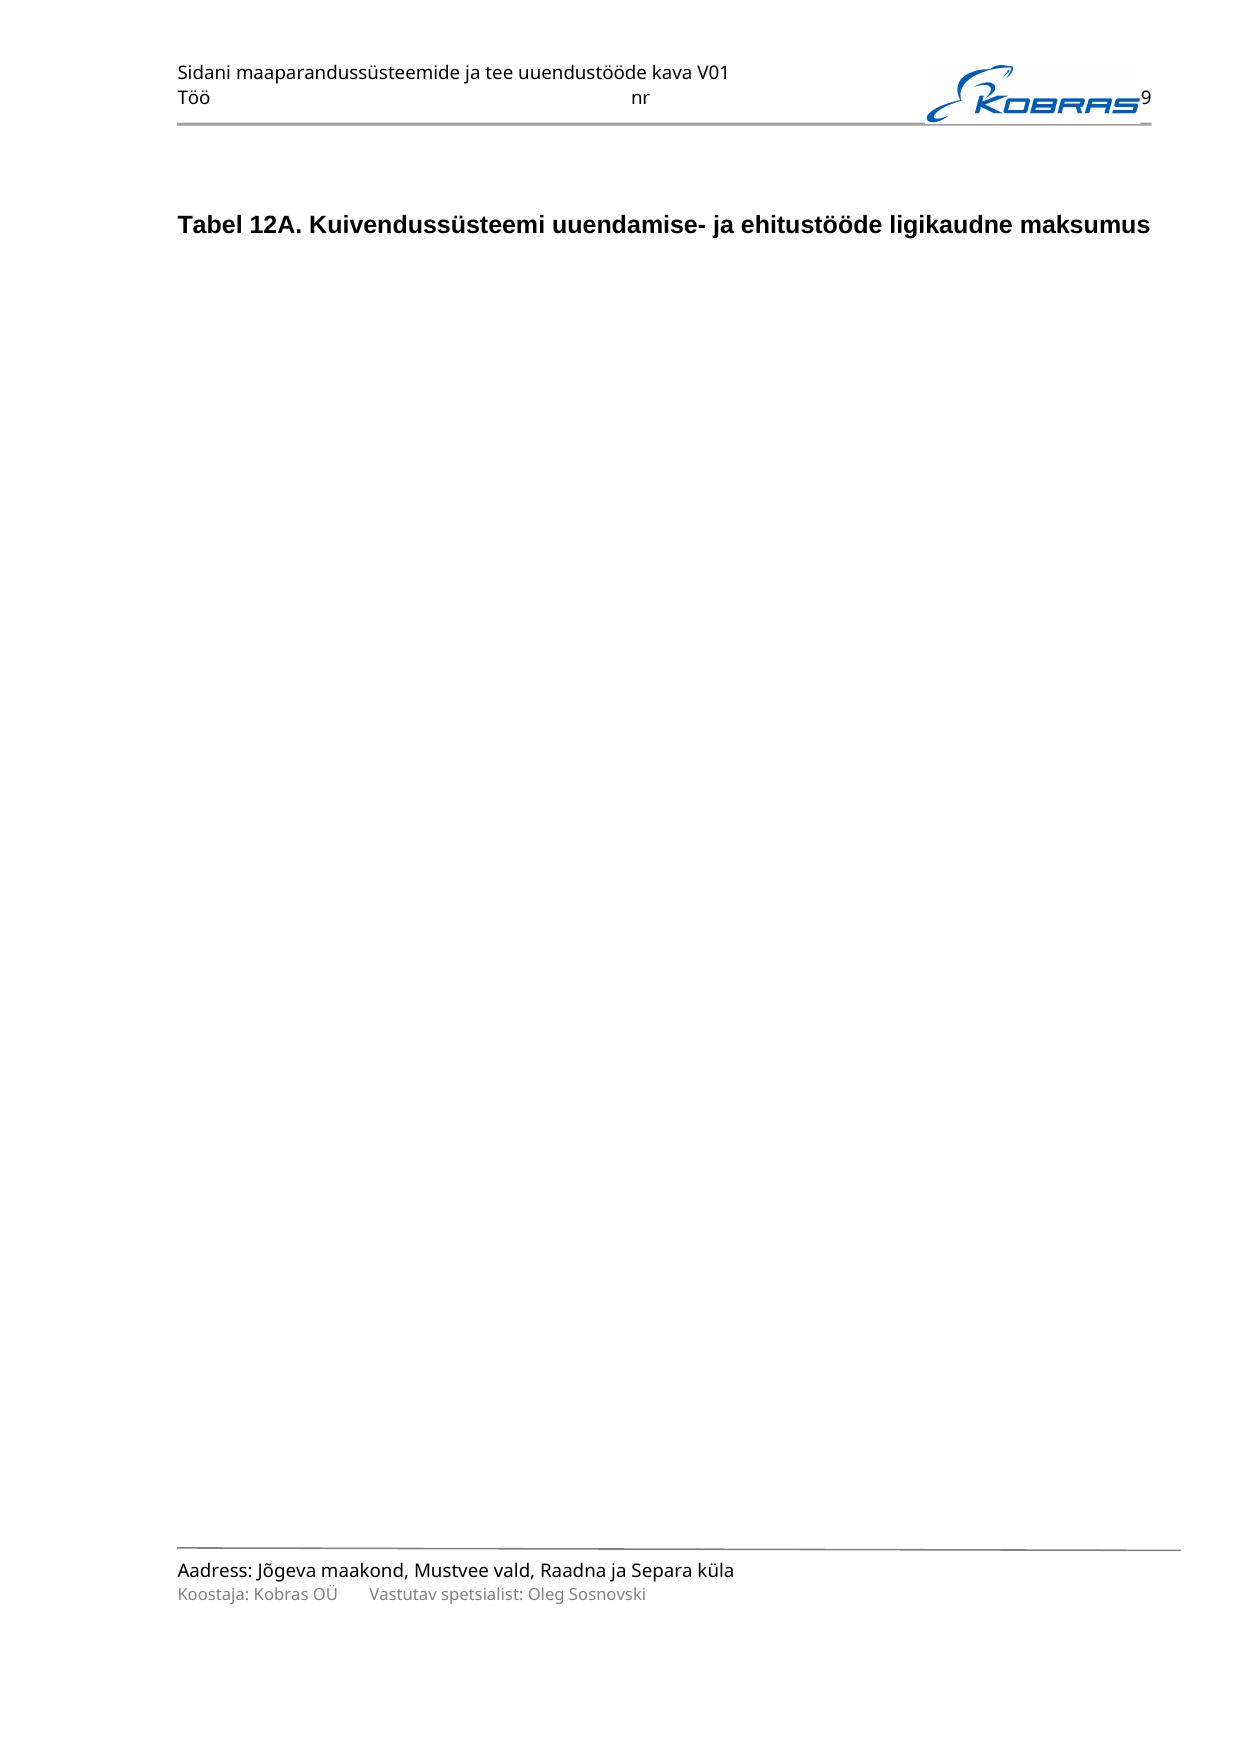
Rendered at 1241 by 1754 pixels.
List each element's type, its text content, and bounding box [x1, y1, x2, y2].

subtitle Tabel 12A. Kuivendussüsteemi uuendamise- ja ehitustööde ligikaudne maksumus [177, 210, 1152, 238]
